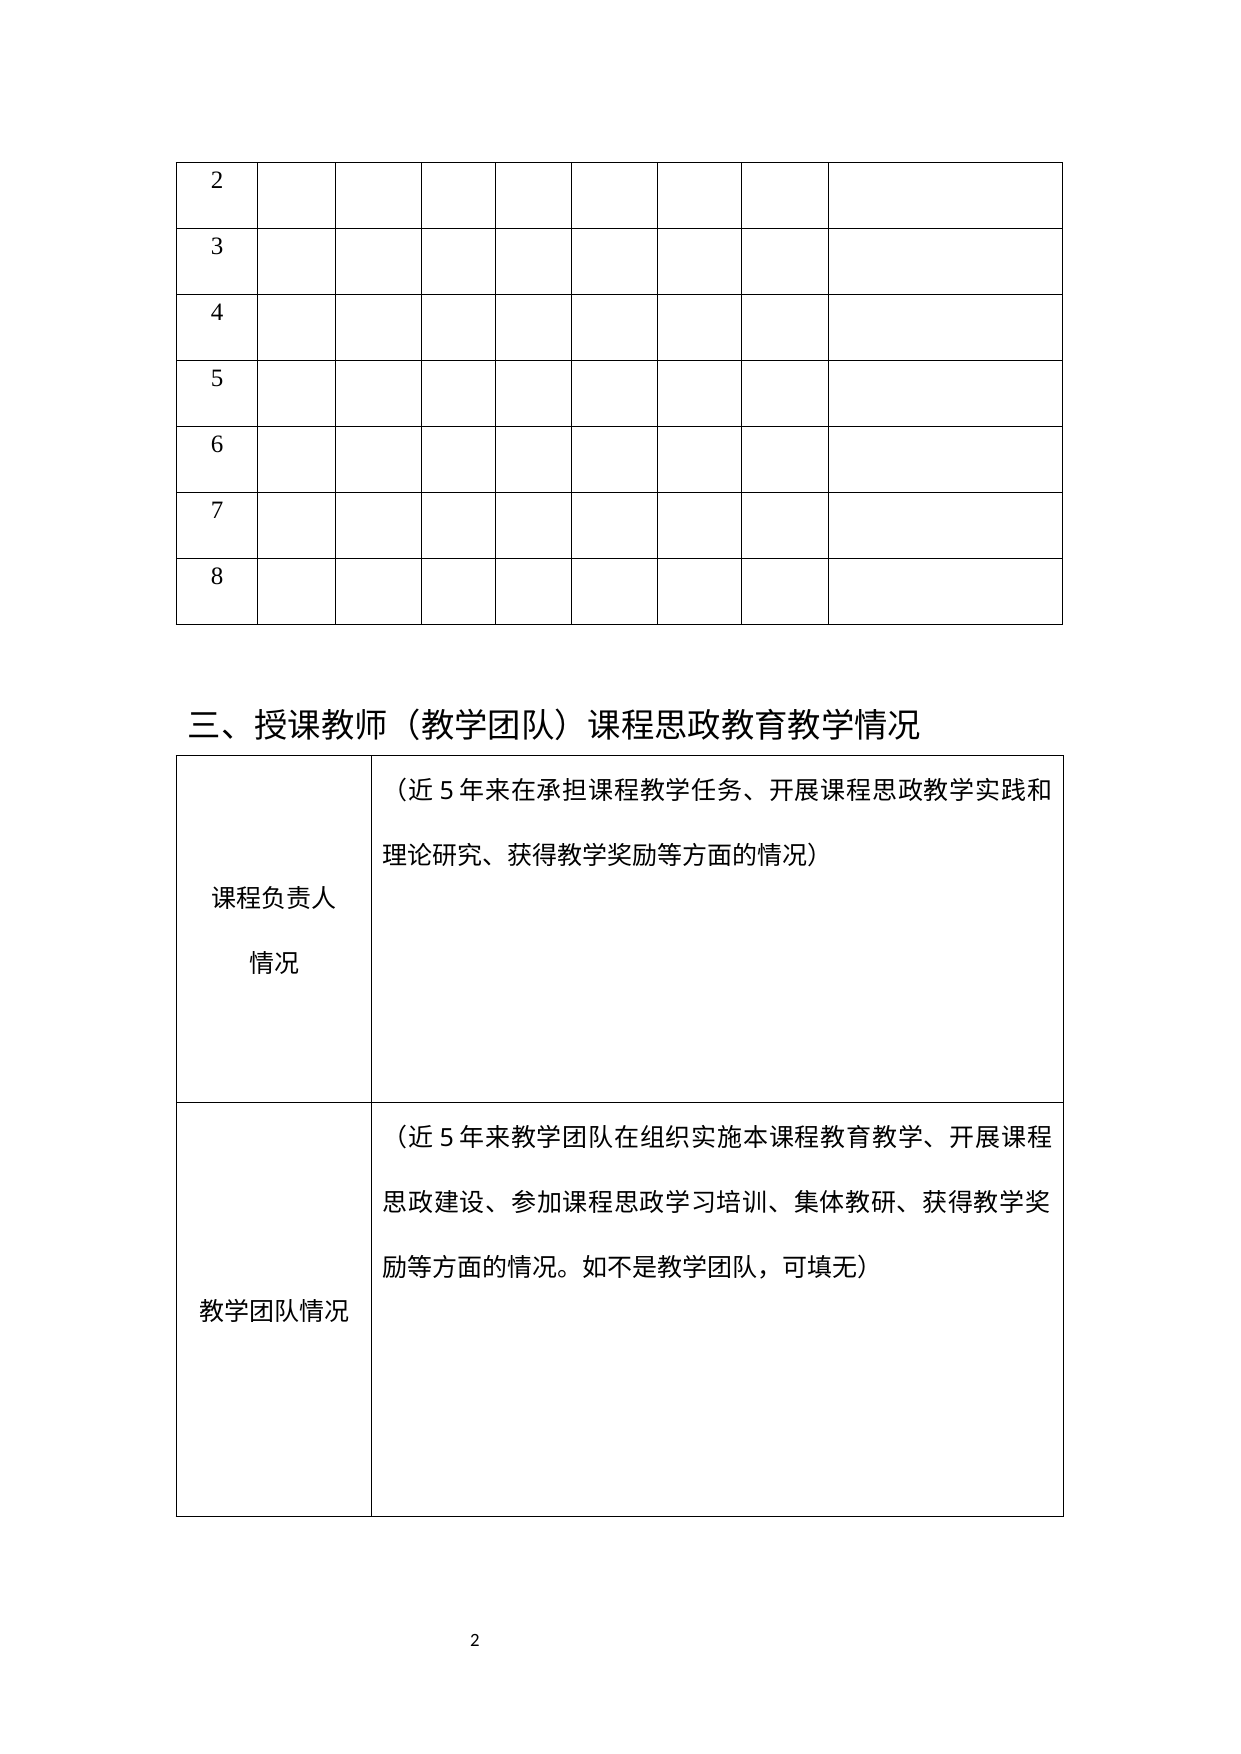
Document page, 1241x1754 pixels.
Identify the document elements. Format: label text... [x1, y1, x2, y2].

table_cell 4 [177, 295, 257, 360]
table_cell [496, 295, 571, 360]
table_cell 7 [177, 493, 257, 558]
table_cell [258, 229, 335, 294]
table_cell [336, 229, 421, 294]
table_header （近5年来在承担课程教学任务、开展课程思政教学实践和理论研究、获得教学奖励等方面的情况） [372, 756, 1063, 1102]
table_cell [742, 229, 828, 294]
table_cell [258, 493, 335, 558]
table_cell [572, 295, 657, 360]
table_cell [496, 163, 571, 228]
table_cell [658, 493, 741, 558]
table_cell [496, 229, 571, 294]
table_header 课程负责人 情况 [177, 756, 371, 1102]
table_cell [258, 559, 335, 624]
table_cell [829, 559, 1062, 624]
table_cell [422, 559, 495, 624]
table_cell [829, 295, 1062, 360]
table_cell [496, 493, 571, 558]
table_cell [658, 295, 741, 360]
table_cell [742, 559, 828, 624]
table_cell [496, 427, 571, 492]
table_cell [829, 427, 1062, 492]
table_cell [258, 295, 335, 360]
table_cell （近5年来教学团队在组织实施本课程教育教学、开展课程思政建设、参加课程思政学习培训、集体教研、获得教学奖励等方面的情况。如不是教学团队，可填无） [372, 1103, 1063, 1516]
table_cell [572, 427, 657, 492]
table_cell [742, 427, 828, 492]
table_cell [829, 163, 1062, 228]
table_cell [572, 361, 657, 426]
table_cell 5 [177, 361, 257, 426]
table_cell [658, 559, 741, 624]
table_cell [336, 493, 421, 558]
table_cell [336, 361, 421, 426]
table_cell [572, 559, 657, 624]
table_cell [572, 229, 657, 294]
table_cell 8 [177, 559, 257, 624]
table_cell [572, 163, 657, 228]
table_cell [742, 361, 828, 426]
table_cell [742, 295, 828, 360]
table_cell [658, 163, 741, 228]
table_cell [422, 361, 495, 426]
table_cell [742, 163, 828, 228]
table_cell [572, 493, 657, 558]
table_cell [829, 229, 1062, 294]
table_cell [336, 559, 421, 624]
table_cell [336, 295, 421, 360]
table_cell [829, 361, 1062, 426]
table_cell 教学团队情况 [177, 1103, 371, 1516]
table_cell [258, 163, 335, 228]
table_cell [422, 493, 495, 558]
table_cell [496, 361, 571, 426]
table_cell [496, 559, 571, 624]
table_cell [829, 493, 1062, 558]
list 授课教师（教学团队）课程思政教育教学情况 [187, 690, 1053, 755]
table_cell [658, 427, 741, 492]
table_cell [336, 427, 421, 492]
table_cell [258, 361, 335, 426]
table_cell 3 [177, 229, 257, 294]
table_cell [258, 427, 335, 492]
table_cell [336, 163, 421, 228]
table_cell [422, 229, 495, 294]
table_cell 6 [177, 427, 257, 492]
table_cell [658, 229, 741, 294]
table_cell [422, 295, 495, 360]
table_cell [422, 163, 495, 228]
table_cell [742, 493, 828, 558]
table_cell [422, 427, 495, 492]
table_cell [658, 361, 741, 426]
table_cell 2 [177, 163, 257, 228]
